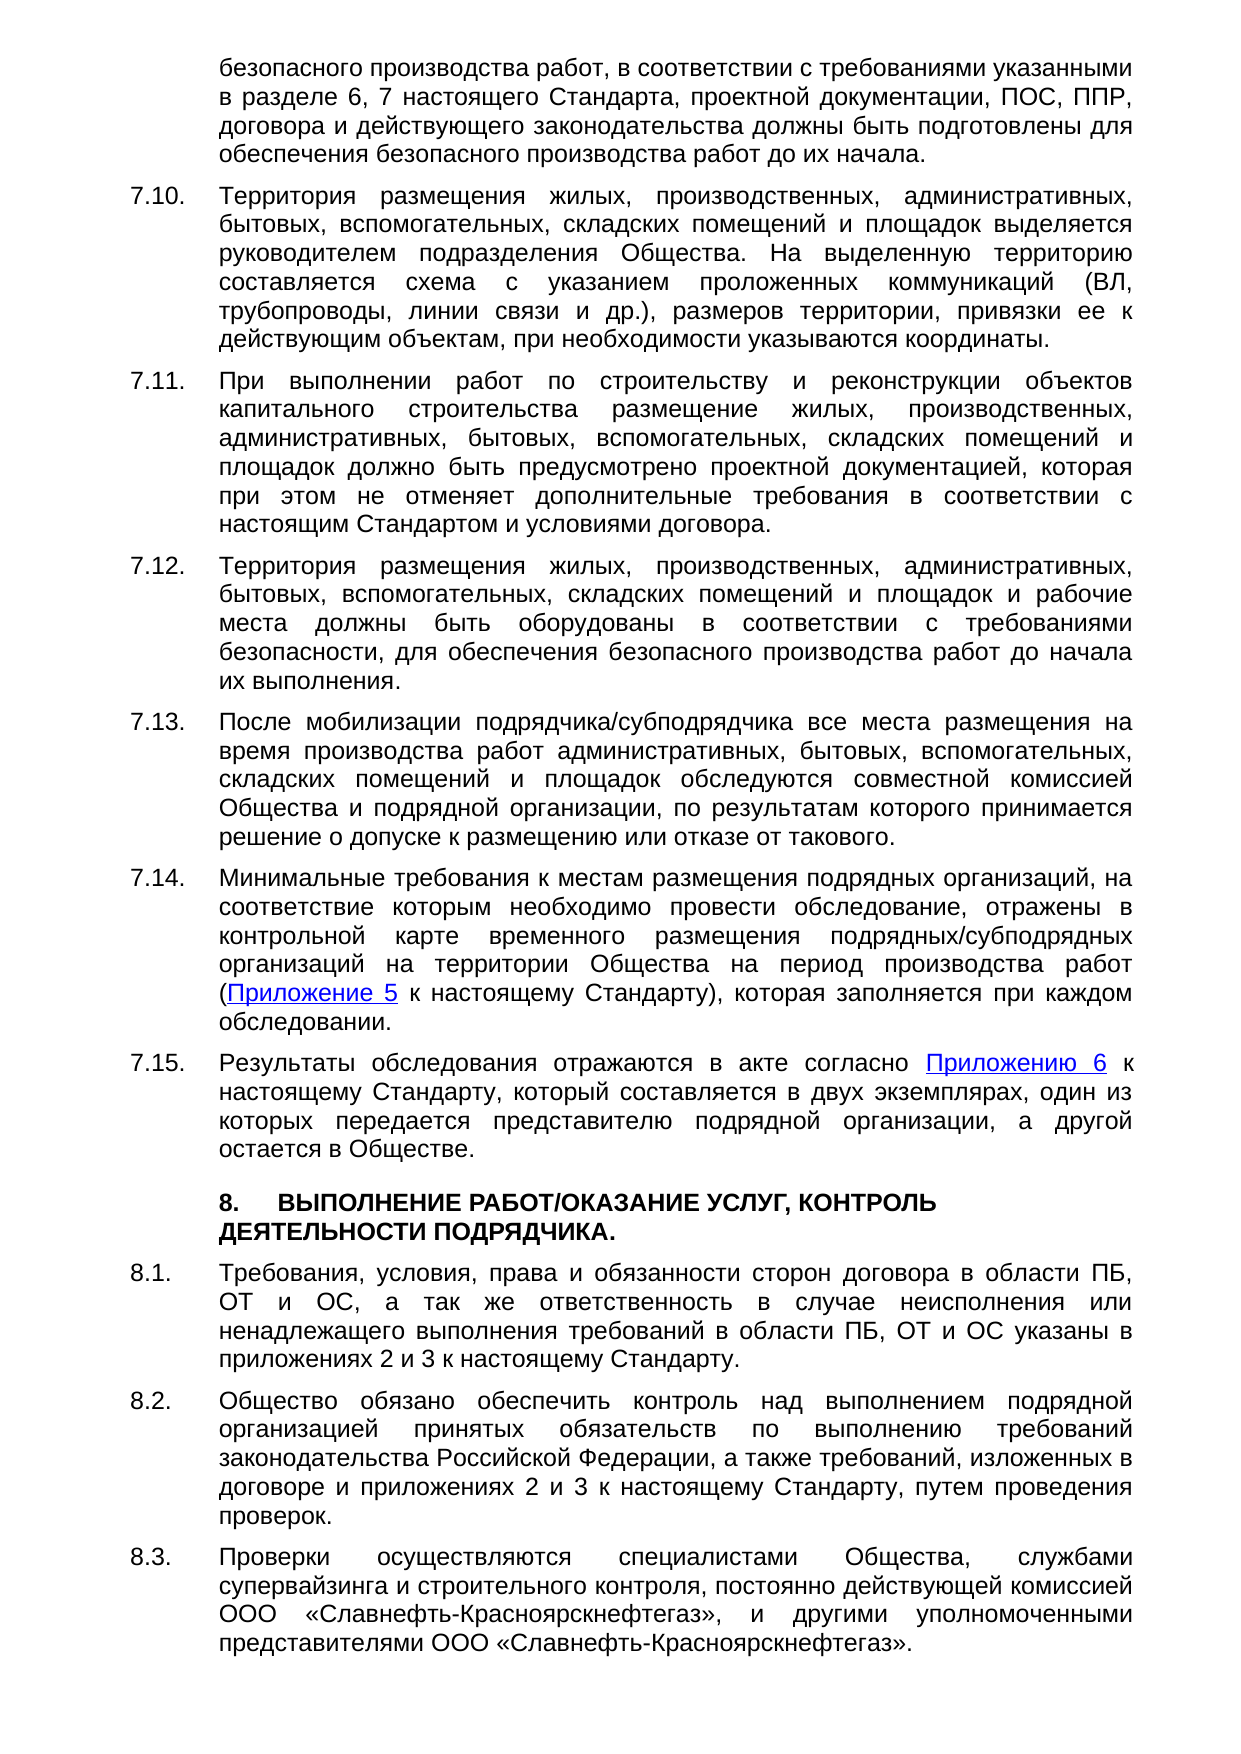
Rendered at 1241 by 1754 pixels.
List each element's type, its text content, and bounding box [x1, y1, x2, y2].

text Территория размещения жилых, производственных, административных, бытовых, вспомогательных, складских помещений и площадок и рабочие места должны быть оборудованы в соответствии с требованиями безопасности, для обеспечения безопасного производства работ до начала их выполнения. [130, 551, 1134, 694]
text После мобилизации подрядчика/субподрядчика все места размещения на время производства работ административных, бытовых, вспомогательных, складских помещений и площадок обследуются совместной комиссией Общества и подрядной организации, по результатам которого принимается решение о допуске к размещению или отказе от такового. [130, 707, 1134, 851]
text Проверки осуществляются специалистами Общества, службами супервайзинга и строительного контроля, постоянно действующей комиссией ООО «Славнефть-Красноярскнефтегаз», и другими уполномоченными представителями ООО «Славнефть-Красноярскнефтегаз». [130, 1542, 1134, 1657]
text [130, 53, 1134, 168]
text Минимальные требования к местам размещения подрядных организаций, на соответствие которым необходимо провести обследование, отражены в контрольной карте временного размещения подрядных/субподрядных организаций на территории Общества на период производства работ (Приложение 5 к настоящему Стандарту), которая заполняется при каждом обследовании. [130, 863, 1134, 1036]
text При выполнении работ по строительству и реконструкции объектов капитального строительства размещение жилых, производственных, административных, бытовых, вспомогательных, складских помещений и площадок должно быть предусмотрено проектной документацией, которая при этом не отменяет дополнительные требования в соответствии с настоящим Стандартом и условиями договора. [130, 366, 1134, 538]
text Результаты обследования отражаются в акте согласно Приложению 6 к настоящему Стандарту, который составляется в двух экземплярах, один из которых передается представителю подрядной организации, а другой остается в Обществе. [130, 1048, 1134, 1163]
text Общество обязано обеспечить контроль над выполнением подрядной организацией принятых обязательств по выполнению требований законодательства Российской Федерации, а также требований, изложенных в договоре и приложениях 2 и 3 к настоящему Стандарту, путем проведения проверок. [130, 1386, 1134, 1529]
text Территория размещения жилых, производственных, административных, бытовых, вспомогательных, складских помещений и площадок выделяется руководителем подразделения Общества. На выделенную территорию составляется схема с указанием проложенных коммуникаций (ВЛ, трубопроводы, линии связи и др.), размеров территории, привязки ее к действующим объектам, при необходимости указываются координаты. [130, 181, 1134, 353]
subtitle ВЫПОЛНЕНИЕ РАБОТ/ОКАЗАНИЕ УСЛУГ, КОНТРОЛЬ ДЕЯТЕЛЬНОСТИ ПОДРЯДЧИКА. [218, 1188, 1134, 1246]
text Требования, условия, права и обязанности сторон договора в области ПБ, ОТ и ОС, а так же ответственность в случае неисполнения или ненадлежащего выполнения требований в области ПБ, ОТ и ОС указаны в приложениях 2 и 3 к настоящему Стандарту. [130, 1258, 1134, 1373]
